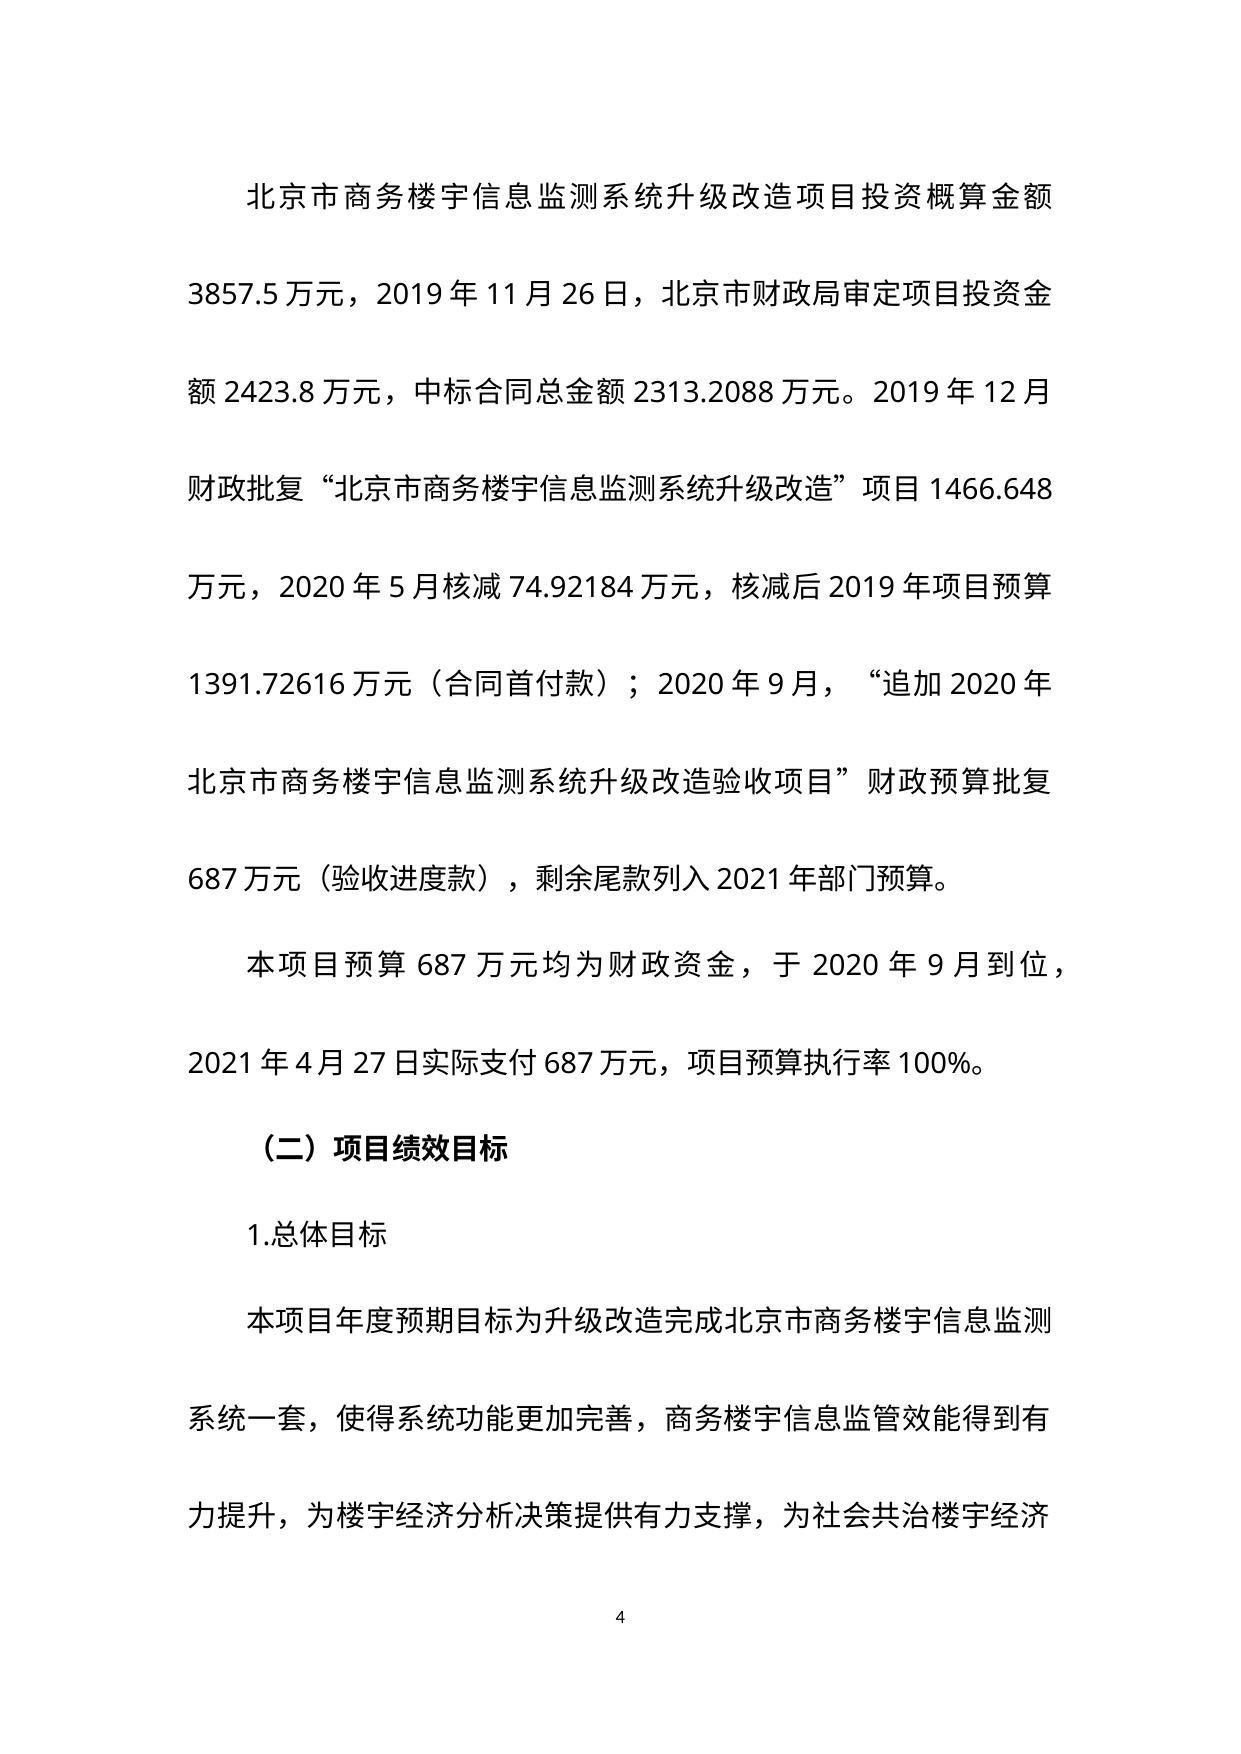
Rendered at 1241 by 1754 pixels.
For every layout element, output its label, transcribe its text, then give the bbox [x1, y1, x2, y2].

text 本项目预算687万元均为财政资金，于2020年9月到位，2021年4月27日实际支付687万元，项目预算执行率100%。 [187, 931, 1053, 1093]
text 1.总体目标 [187, 1200, 1053, 1265]
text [187, 1287, 1053, 1547]
subtitle （二）项目绩效目标 [187, 1114, 1053, 1179]
text 北京市商务楼宇信息监测系统升级改造项目投资概算金额3857.5万元，2019年11月26日，北京市财政局审定项目投资金额2423.8万元，中标合同总金额2313.2088万元。2019年12月财政批复“北京市商务楼宇信息监测系统升级改造”项目1466.648万元，2020年5月核减74.92184万元，核减后2019年项目预算1391.72616万元（合同首付款）；2020年9月，“追加2020年北京市商务楼宇信息监测系统升级改造验收项目”财政预算批复687万元（验收进度款），剩余尾款列入2021年部门预算。 [187, 162, 1053, 909]
